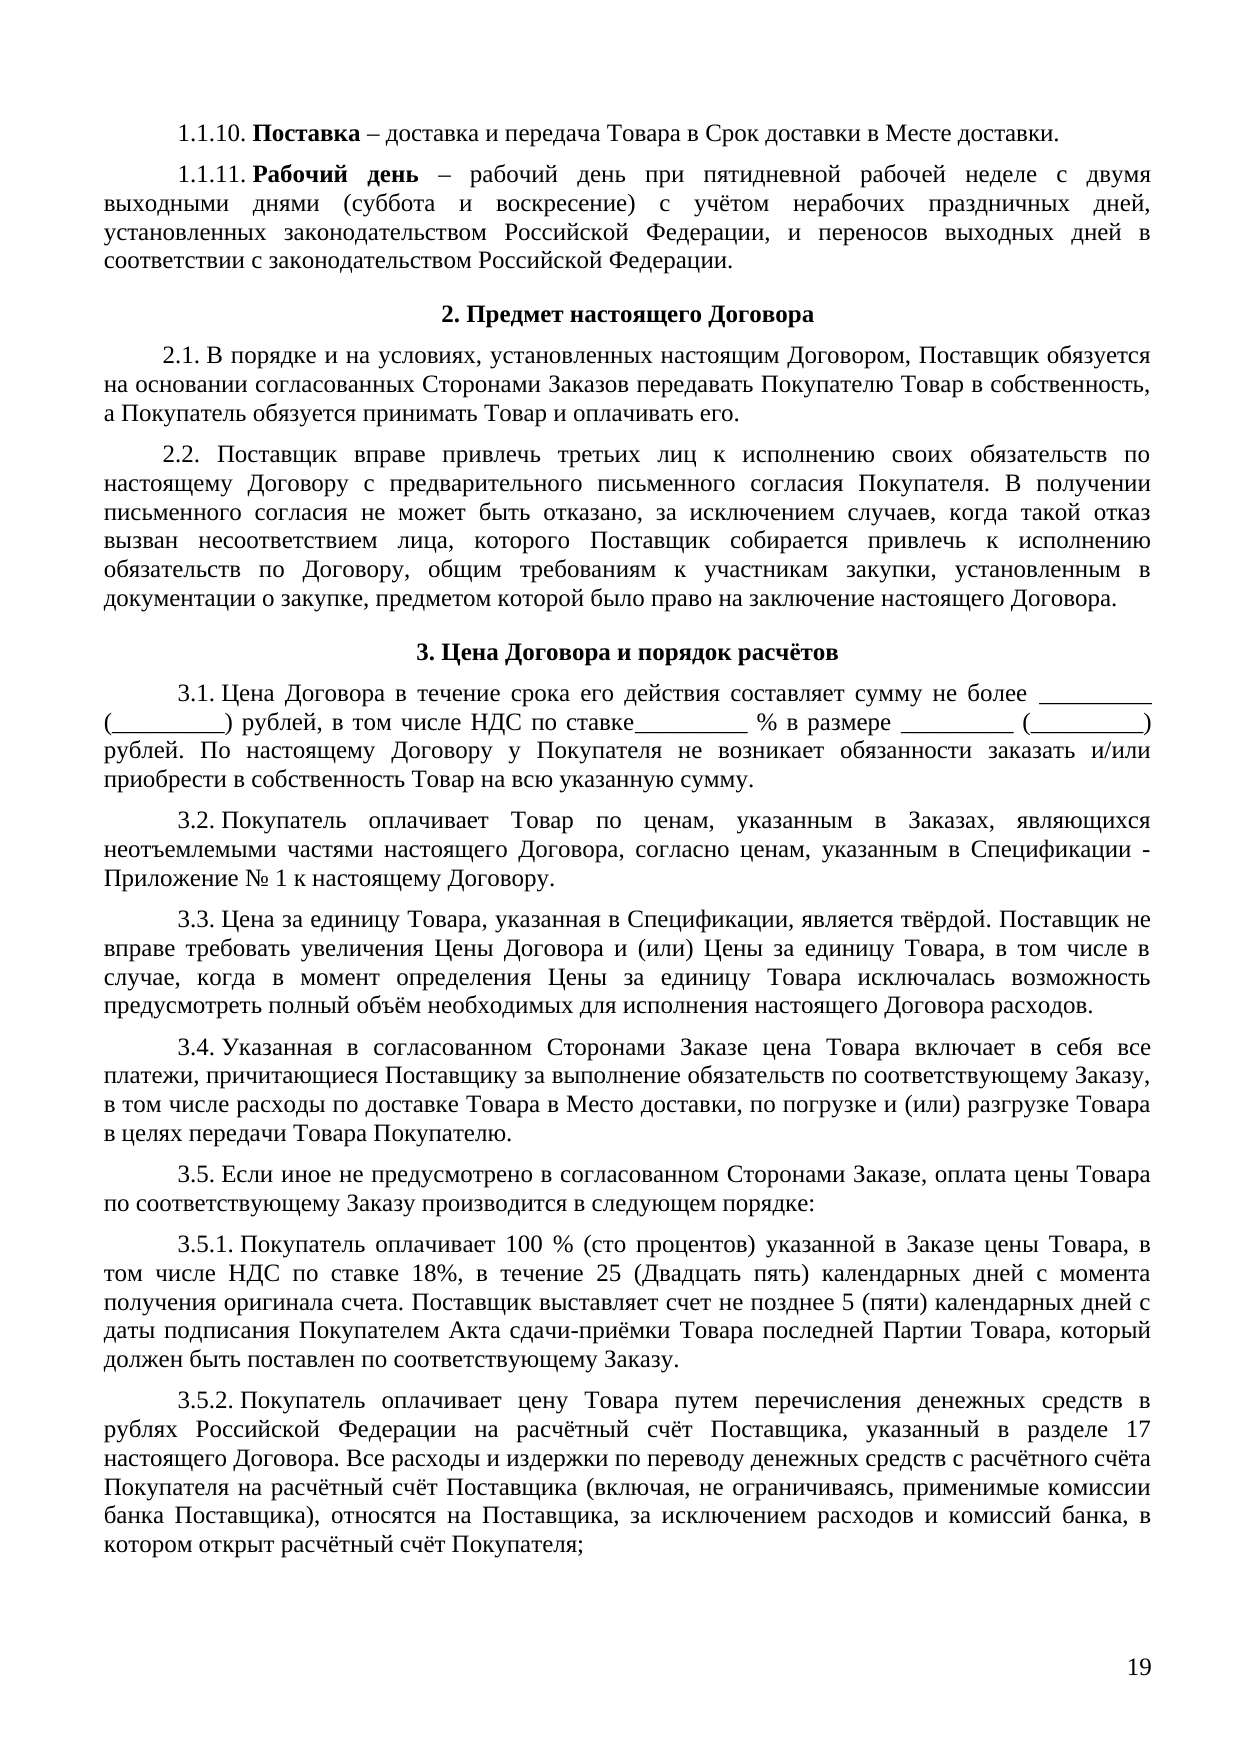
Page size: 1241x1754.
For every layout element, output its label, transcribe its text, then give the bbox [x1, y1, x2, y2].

list Цена Договора и порядок расчётов [103, 637, 1152, 666]
list В порядке и на условиях, установленных настоящим Договором, Поставщик обязуется на основании согласованных Сторонами Заказов передавать Покупателю Товар в собственность, а Покупатель обязуется принимать Товар и оплачивать его. [103, 341, 1152, 427]
list Покупатель оплачивает 100 % (сто процентов) указанной в Заказе цены Товара, в том числе НДС по ставке 18%, в течение 25 (Двадцать пять) календарных дней с момента получения оригинала счета. Поставщик выставляет счет не позднее 5 (пяти) календарных дней с даты подписания Покупателем Акта сдачи-приёмки Товара последней Партии Товара, который должен быть поставлен по соответствующему Заказу. [103, 1229, 1152, 1373]
list Если иное не предусмотрено в согласованном Сторонами Заказе, оплата цены Товара по соответствующему Заказу производится в следующем порядке: [103, 1159, 1152, 1217]
text 2.2. Поставщик вправе привлечь третьих лиц к исполнению своих обязательств по настоящему Договору с предварительного письменного согласия Покупателя. В получении письменного согласия не может быть отказано, за исключением случаев, когда такой отказ вызван несоответствием лица, которого Поставщик собирается привлечь к исполнению обязательств по Договору, общим требованиям к участникам закупки, установленным в документации о закупке, предметом которой было право на заключение настоящего Договора. [103, 439, 1152, 612]
list Поставка – доставка и передача Товара в Срок доставки в Месте доставки. [103, 118, 1152, 147]
list Покупатель оплачивает цену Товара путем перечисления денежных средств в рублях Российской Федерации на расчётный счёт Поставщика, указанный в разделе 17 настоящего Договора. Все расходы и издержки по переводу денежных средств с расчётного счёта Покупателя на расчётный счёт Поставщика (включая, не ограничиваясь, применимые комиссии банка Поставщика), относятся на Поставщика, за исключением расходов и комиссий банка, в котором открыт расчётный счёт Покупателя; [103, 1386, 1152, 1558]
list Рабочий день – рабочий день при пятидневной рабочей неделе с двумя выходными днями (суббота и воскресение) с учётом нерабочих праздничных дней, установленных законодательством Российской Федерации, и переносов выходных дней в соответствии с законодательством Российской Федерации. [103, 159, 1152, 274]
list Цена за единицу Товара, указанная в Спецификации, является твёрдой. Поставщик не вправе требовать увеличения Цены Договора и (или) Цены за единицу Товара, в том числе в случае, когда в момент определения Цены за единицу Товара исключалась возможность предусмотреть полный объём необходимых для исполнения настоящего Договора расходов. [103, 904, 1152, 1019]
list Предмет настоящего Договора [103, 299, 1152, 328]
list Цена Договора в течение срока его действия составляет сумму не более _________ (_________) рублей, в том числе НДС по ставке_________ % в размере _________ (_________) рублей. По настоящему Договору у Покупателя не возникает обязанности заказать и/или приобрести в собственность Товар на всю указанную сумму. [103, 678, 1152, 793]
list Указанная в согласованном Сторонами Заказе цена Товара включает в себя все платежи, причитающиеся Поставщику за выполнение обязательств по соответствующему Заказу, в том числе расходы по доставке Товара в Место доставки, по погрузке и (или) разгрузке Товара в целях передачи Товара Покупателю. [103, 1032, 1152, 1147]
list Покупатель оплачивает Товар по ценам, указанным в Заказах, являющихся неотъемлемыми частями настоящего Договора, согласно ценам, указанным в Спецификации - Приложение № 1 к настоящему Договору. [103, 806, 1152, 892]
